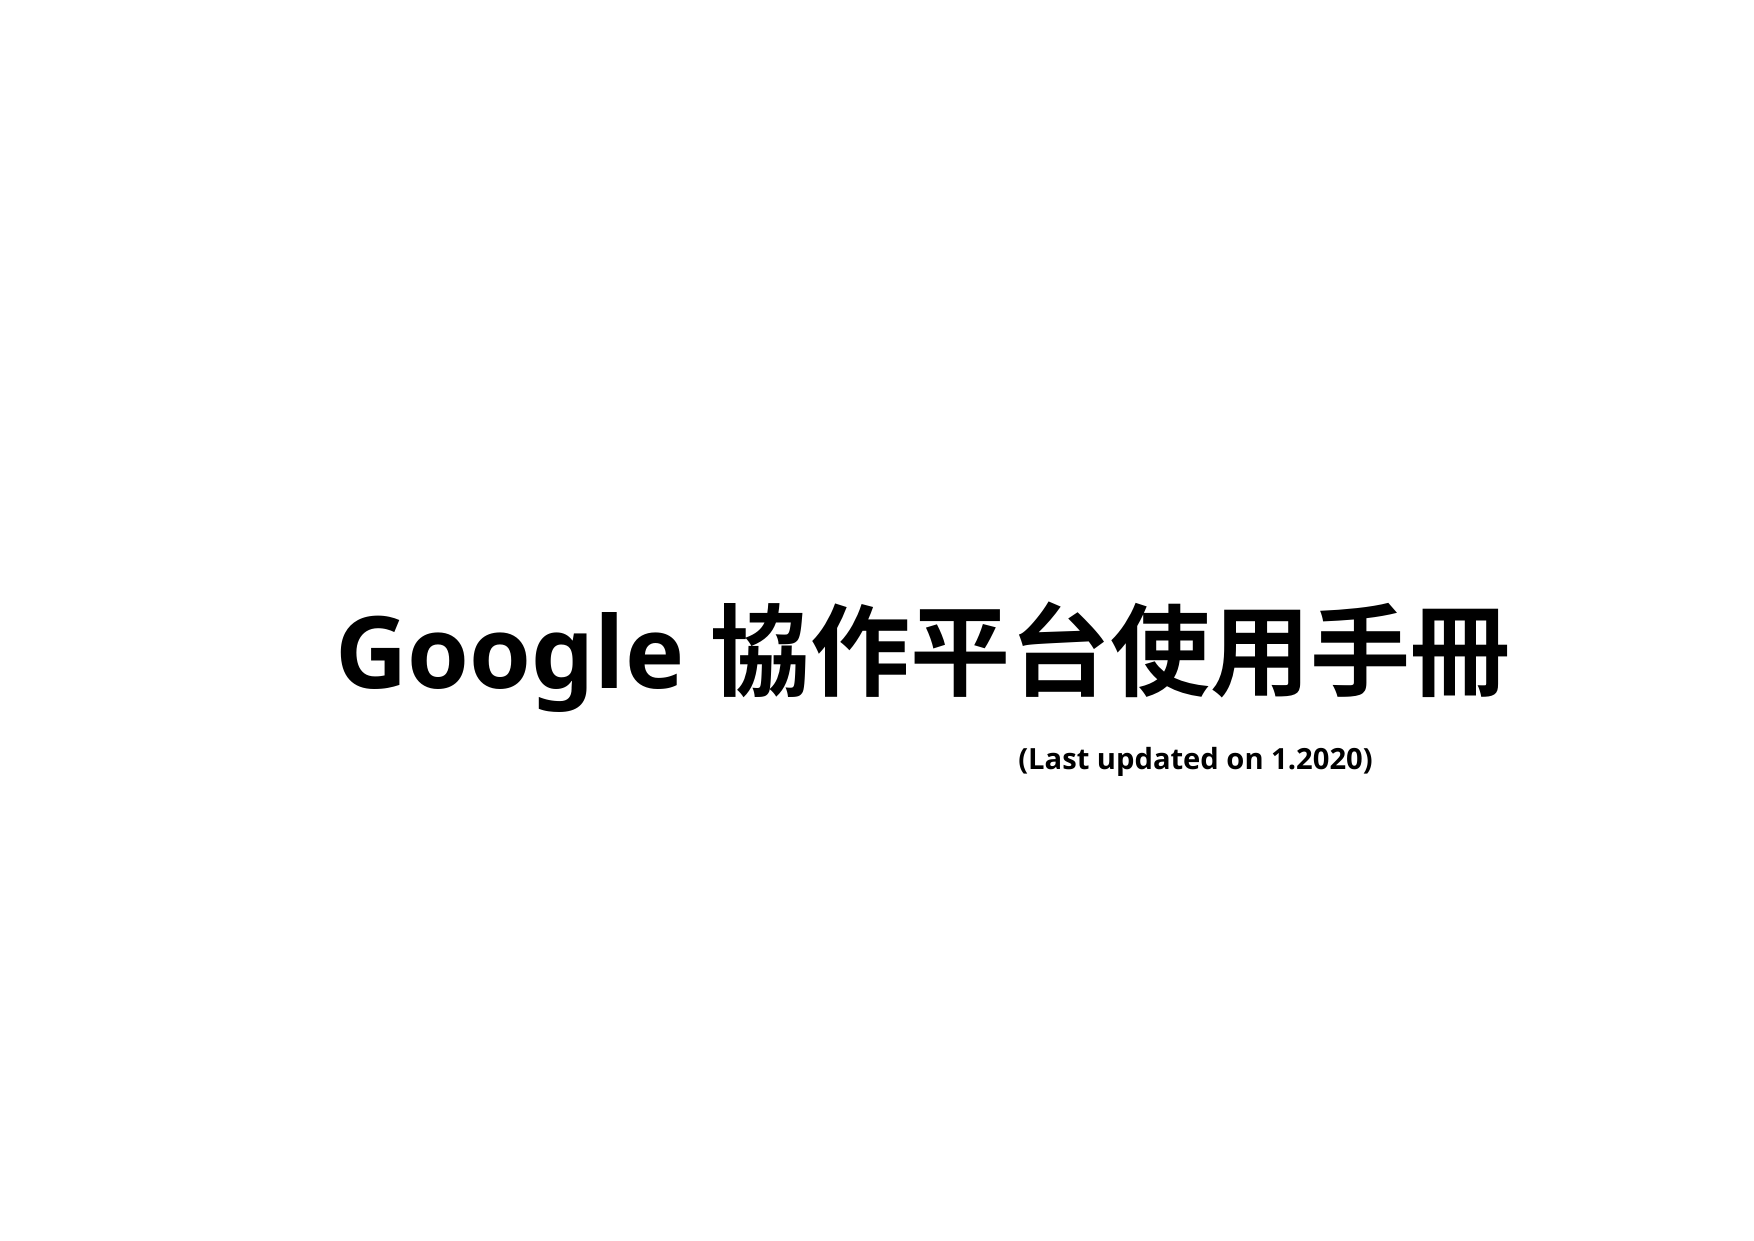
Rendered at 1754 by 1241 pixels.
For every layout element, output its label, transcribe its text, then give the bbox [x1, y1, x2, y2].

text Google 協作平台使用手冊 [150, 571, 1695, 721]
text (Last updated on 1.2020) [150, 721, 1695, 796]
